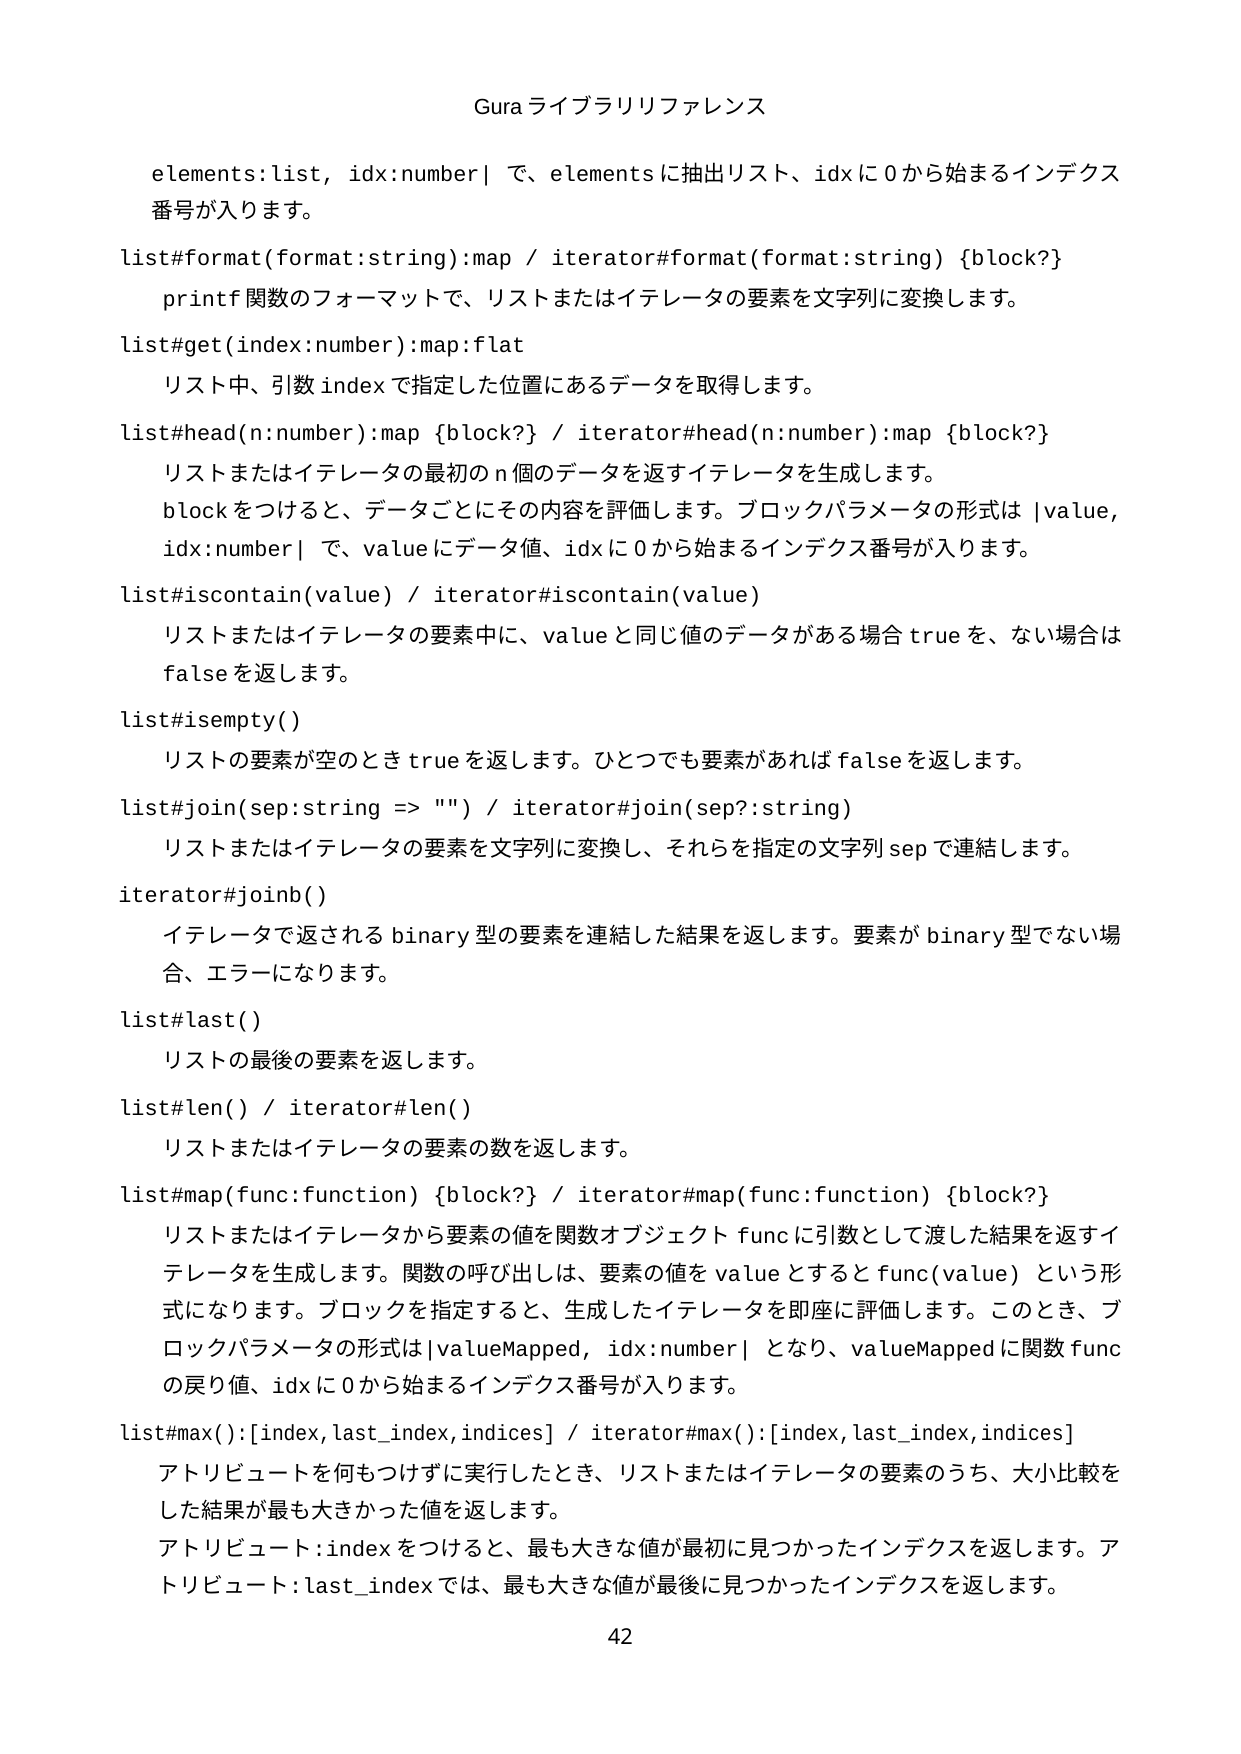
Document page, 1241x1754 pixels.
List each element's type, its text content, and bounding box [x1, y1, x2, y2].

text list#get(index:number):map:flat リスト中、引数indexで指定した位置にあるデータを取得します。 [118, 328, 1122, 403]
text list#format(format:string):map / iterator#format(format:string) {block?} printf関数のフォーマットで、リストまたはイテレータの要素を文字列に変換します。 [118, 241, 1122, 316]
text list#map(func:function) {block?} / iterator#map(func:function) {block?} リストまたはイテレータから要素の値を関数オブジェクトfuncに引数として渡した結果を返すイテレータを生成します。関数の呼び出しは、要素の値をvalueとするとfunc(value) という形式になります。ブロックを指定すると、生成したイテレータを即座に評価します。このとき、ブロックパラメータの形式は|valueMapped, idx:number| となり、valueMappedに関数funcの戻り値、idxに0から始まるインデクス番号が入ります。 [118, 1178, 1122, 1403]
text list#join(sep:string => "") / iterator#join(sep?:string) リストまたはイテレータの要素を文字列に変換し、それらを指定の文字列sepで連結します。 [118, 791, 1122, 866]
text list#last() リストの最後の要素を返します。 [118, 1003, 1122, 1078]
text list#iscontain(value) / iterator#iscontain(value) リストまたはイテレータの要素中に、valueと同じ値のデータがある場合trueを、ない場合はfalseを返します。 [118, 578, 1122, 691]
text list#isempty() リストの要素が空のときtrueを返します。ひとつでも要素があればfalseを返します。 [118, 703, 1122, 778]
text iterator#joinb() イテレータで返されるbinary型の要素を連結した結果を返します。要素がbinary型でない場合、エラーになります。 [118, 878, 1122, 991]
text list#len() / iterator#len() リストまたはイテレータの要素の数を返します。 [118, 1091, 1122, 1166]
text list#head(n:number):map {block?} / iterator#head(n:number):map {block?} リストまたはイテレータの最初のn個のデータを返すイテレータを生成します。 blockをつけると、データごとにその内容を評価します。ブロックパラメータの形式は |value, idx:number| で、valueにデータ値、idxに0から始まるインデクス番号が入ります。 [118, 416, 1122, 566]
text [118, 153, 1122, 228]
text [118, 1416, 1122, 1603]
